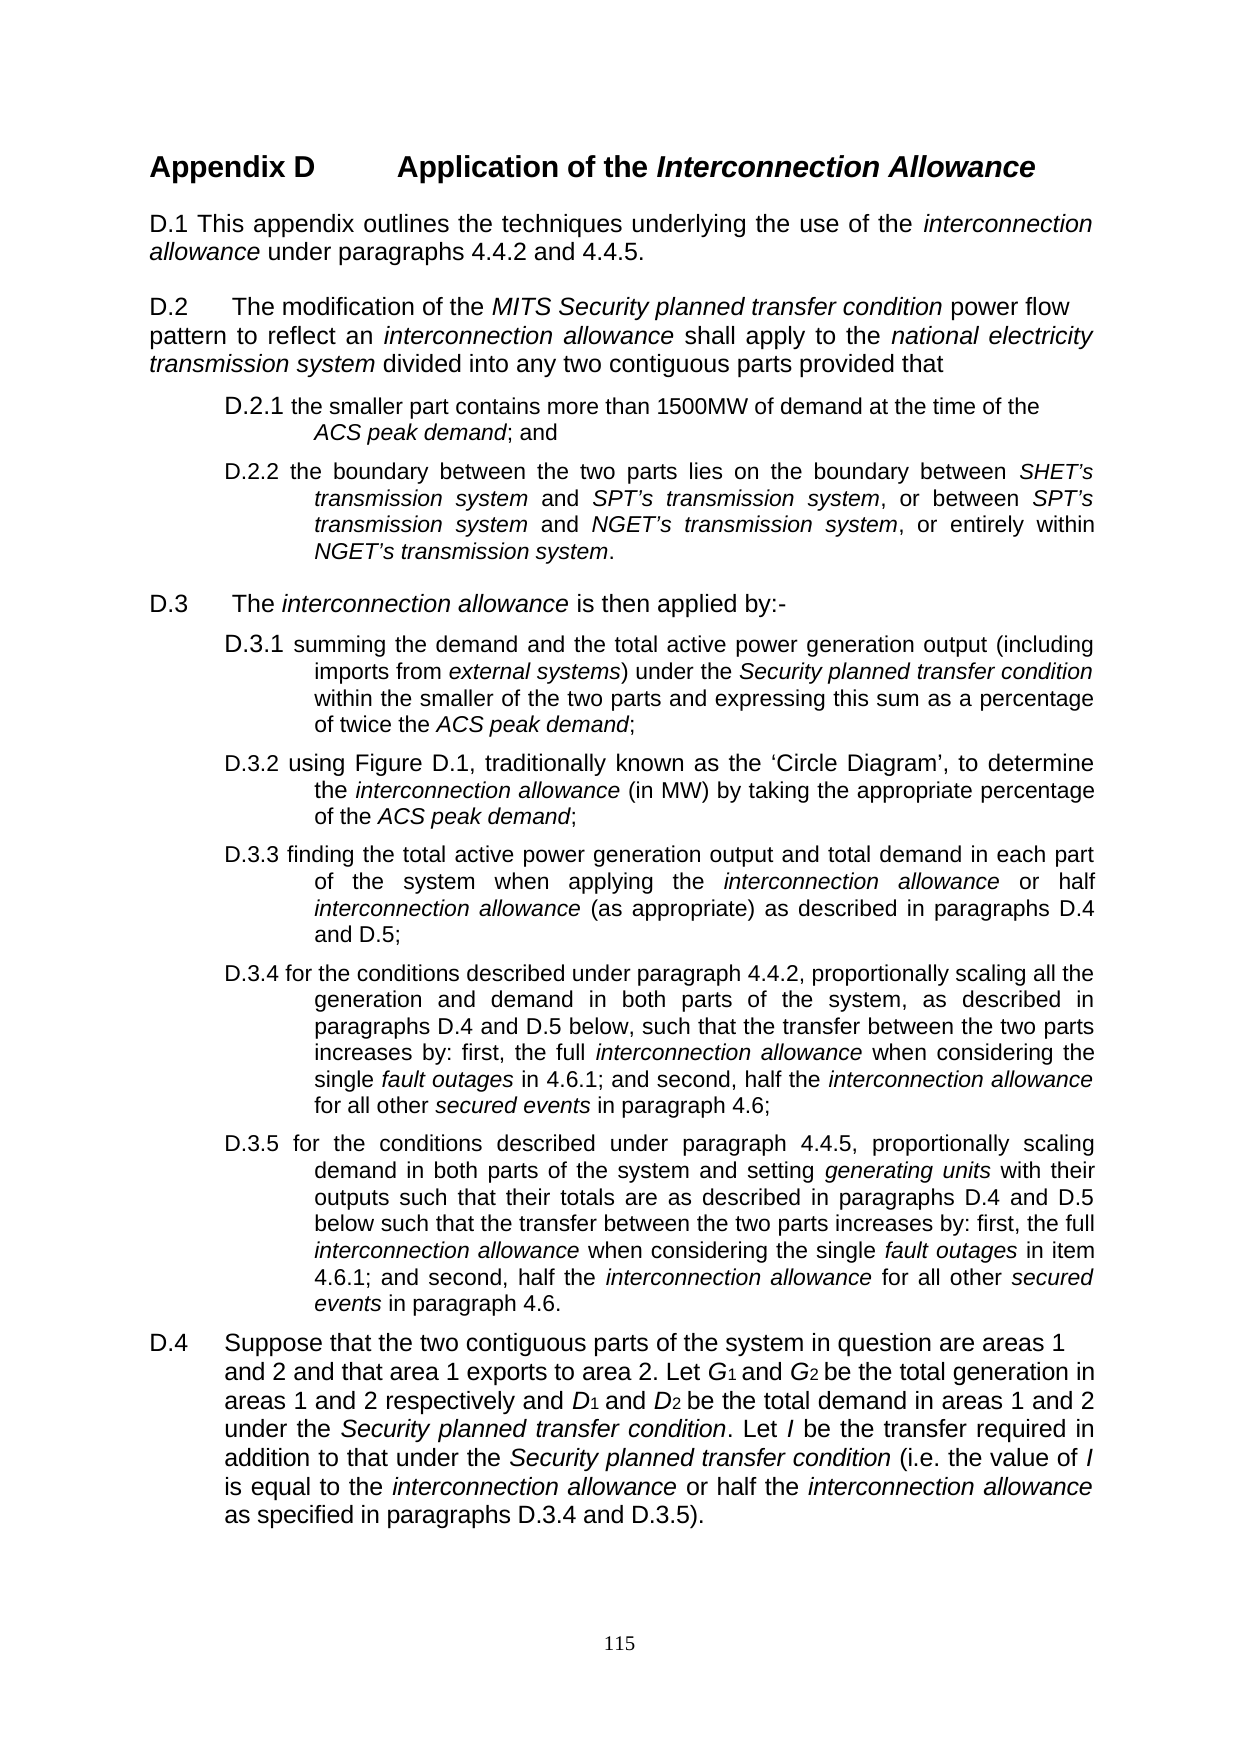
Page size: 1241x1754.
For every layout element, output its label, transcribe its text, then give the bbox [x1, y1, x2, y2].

text D.3 The interconnection allowance is then applied by:- [149, 589, 1095, 618]
text pattern to reflect an interconnection allowance shall apply to the national electricity transmission system divided into any two contiguous parts provided that [149, 322, 1095, 378]
text D.3.2 using Figure D.1, traditionally known as the ‘Circle Diagram’, to determine the interconnection allowance (in MW) by taking the appropriate percentage of the ACS peak demand; [224, 750, 1095, 830]
text D.4 Suppose that the two contiguous parts of the system in question are areas 1 [149, 1329, 1095, 1357]
text D.2.1 the smaller part contains more than 1500MW of demand at the time of the ACS peak demand; and [224, 393, 1095, 446]
text D.3.4 for the conditions described under paragraph 4.4.2, proportionally scaling all the generation and demand in both parts of the system, as described in paragraphs D.4 and D.5 below, such that the transfer between the two parts increases by: first, the full interconnection allowance when considering the single fault outages in 4.6.1; and second, half the interconnection allowance for all other secured events in paragraph 4.6; [224, 961, 1095, 1119]
text D.2.2 the boundary between the two parts lies on the boundary between SHET’s transmission system and SPT’s transmission system, or between SPT’s transmission system and NGET’s transmission system, or entirely within NGET’s transmission system. [224, 458, 1095, 565]
text D.3.1 summing the demand and the total active power generation output (including imports from external systems) under the Security planned transfer condition within the smaller of the two parts and expressing this sum as a percentage of twice the ACS peak demand; [224, 631, 1095, 738]
text D.3.3 finding the total active power generation output and total demand in each part of the system when applying the interconnection allowance or half interconnection allowance (as appropriate) as described in paragraphs D.4 and D.5; [224, 841, 1095, 948]
text D.3.5 for the conditions described under paragraph 4.4.5, proportionally scaling demand in both parts of the system and setting generating units with their outputs such that their totals are as described in paragraphs D.4 and D.5 below such that the transfer between the two parts increases by: first, the full interconnection allowance when considering the single fault outages in item 4.6.1; and second, half the interconnection allowance for all other secured events in paragraph 4.6. [224, 1131, 1095, 1317]
text D.1 This appendix outlines the techniques underlying the use of the interconnection allowance under paragraphs 4.4.2 and 4.4.5. [149, 209, 1095, 266]
text D.2 The modification of the MITS Security planned transfer condition power flow [149, 293, 1095, 321]
text and 2 and that area 1 exports to area 2. Let G1 and G2 be the total generation in areas 1 and 2 respectively and D1 and D2 be the total demand in areas 1 and 2 under the Security planned transfer condition. Let I be the transfer required in addition to that under the Security planned transfer condition (i.e. the value of I is equal to the interconnection allowance or half the interconnection allowance as specified in paragraphs D.3.4 and D.3.5). [224, 1357, 1095, 1529]
